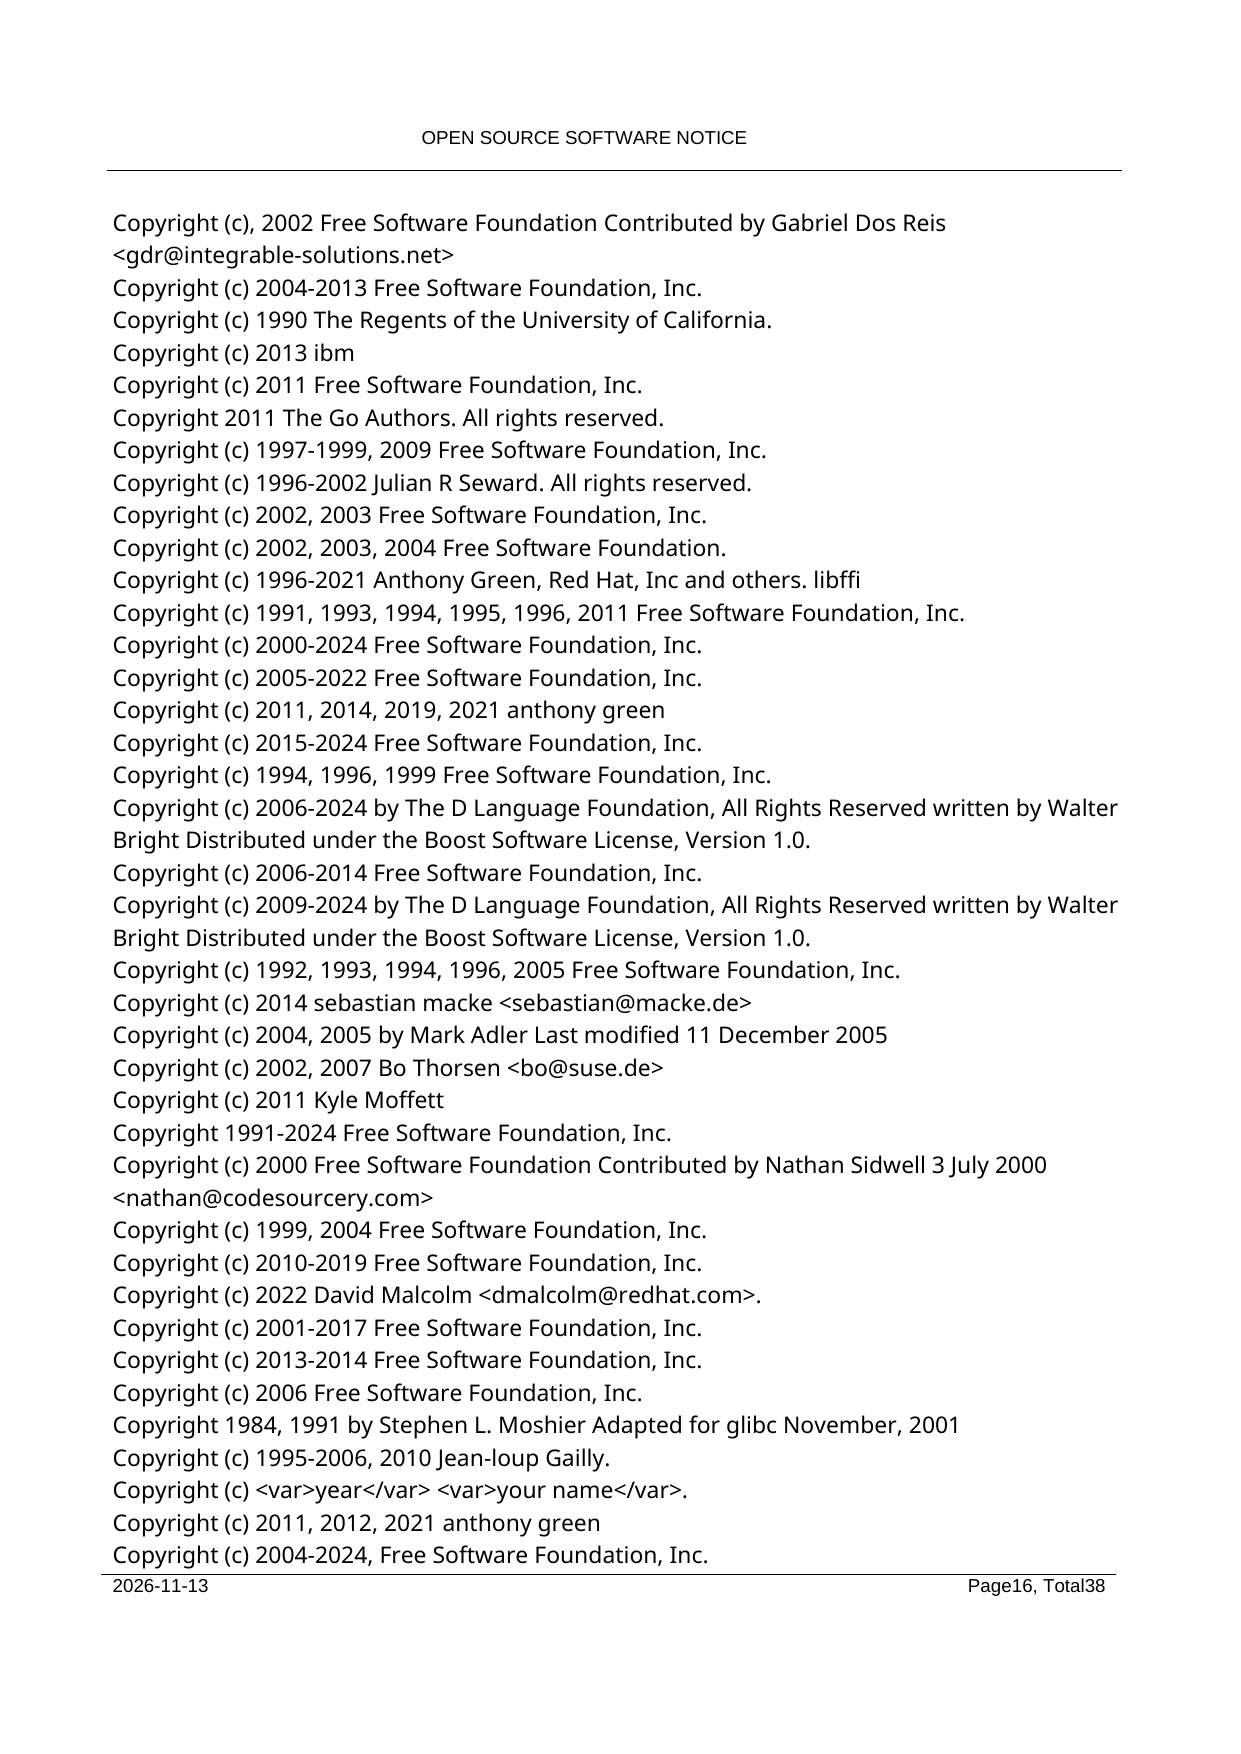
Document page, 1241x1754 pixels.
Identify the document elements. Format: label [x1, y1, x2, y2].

text [112, 206, 1128, 1571]
